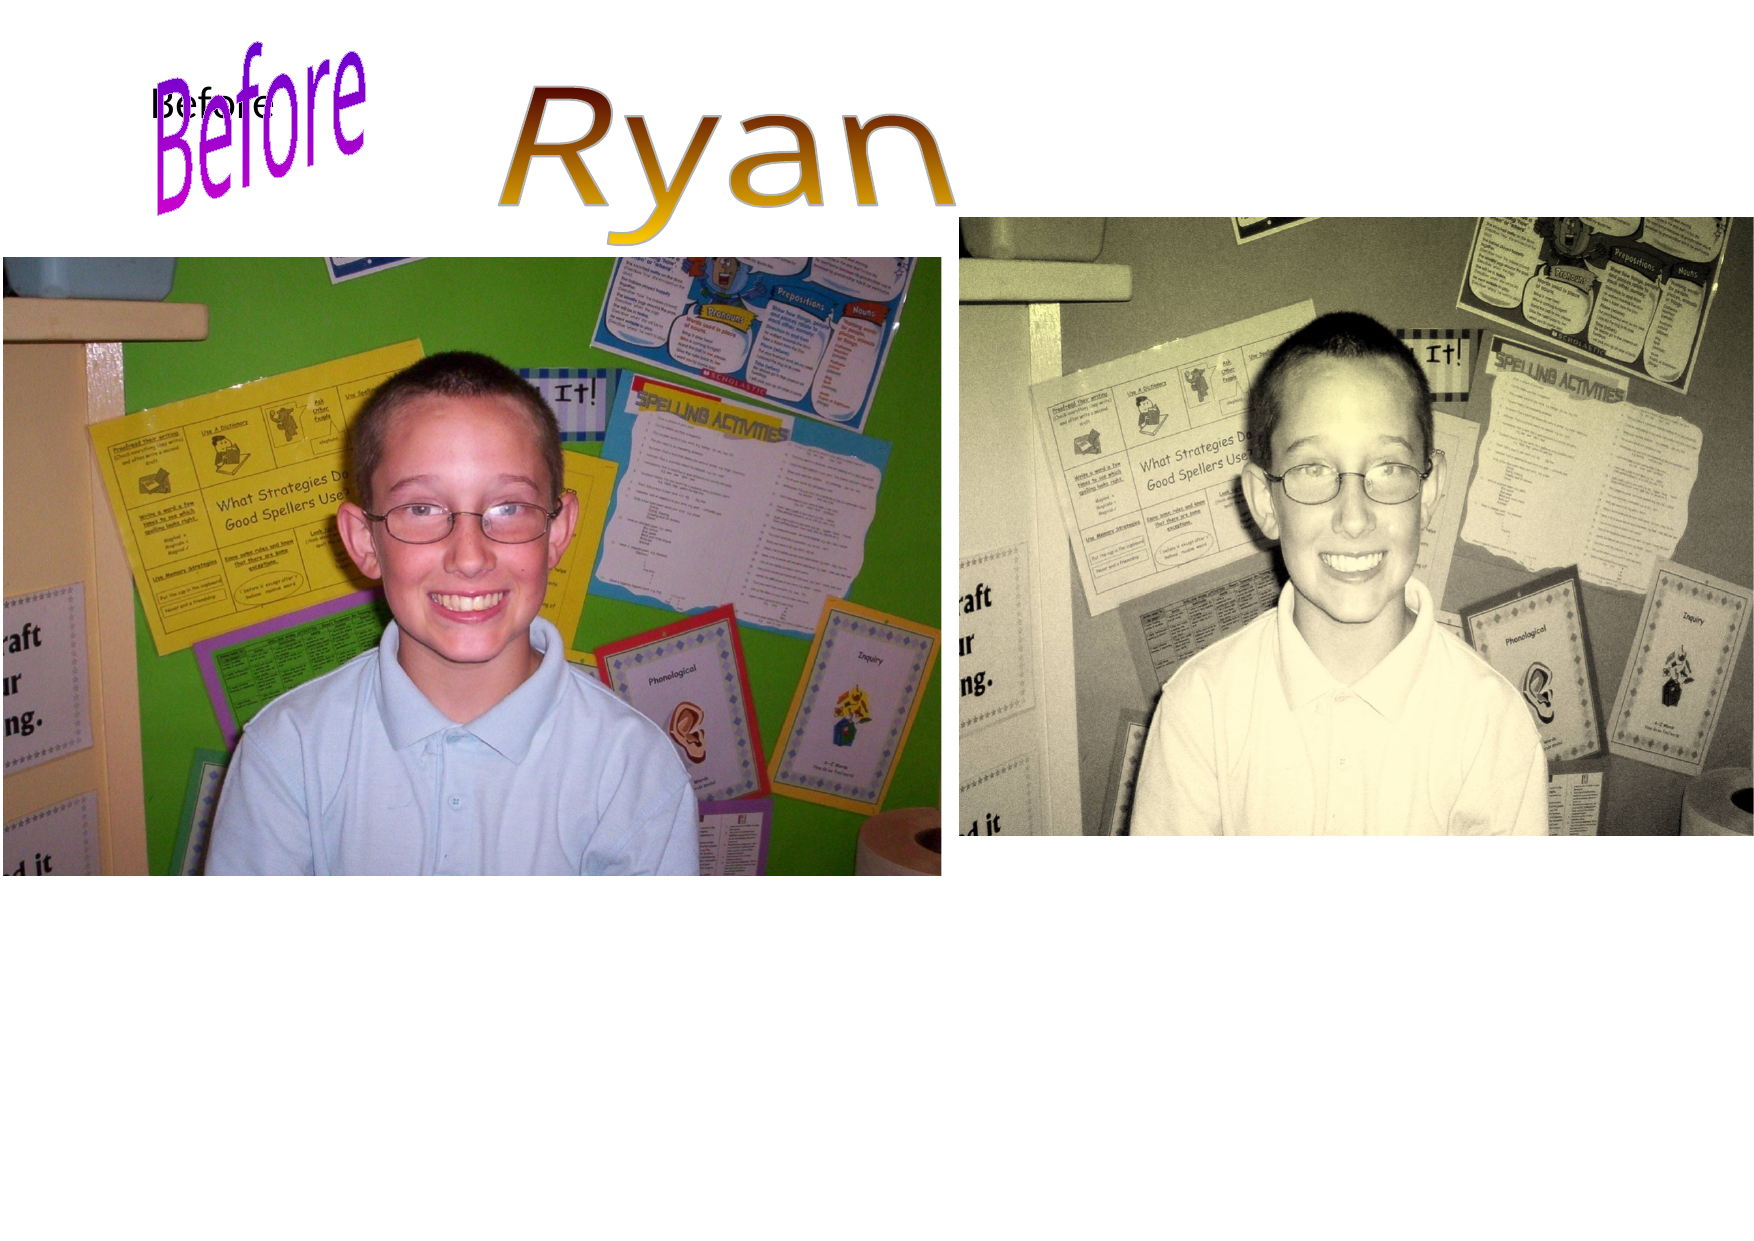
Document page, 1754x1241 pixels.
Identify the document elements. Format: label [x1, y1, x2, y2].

picture [959, 217, 1754, 836]
picture [3, 257, 942, 876]
